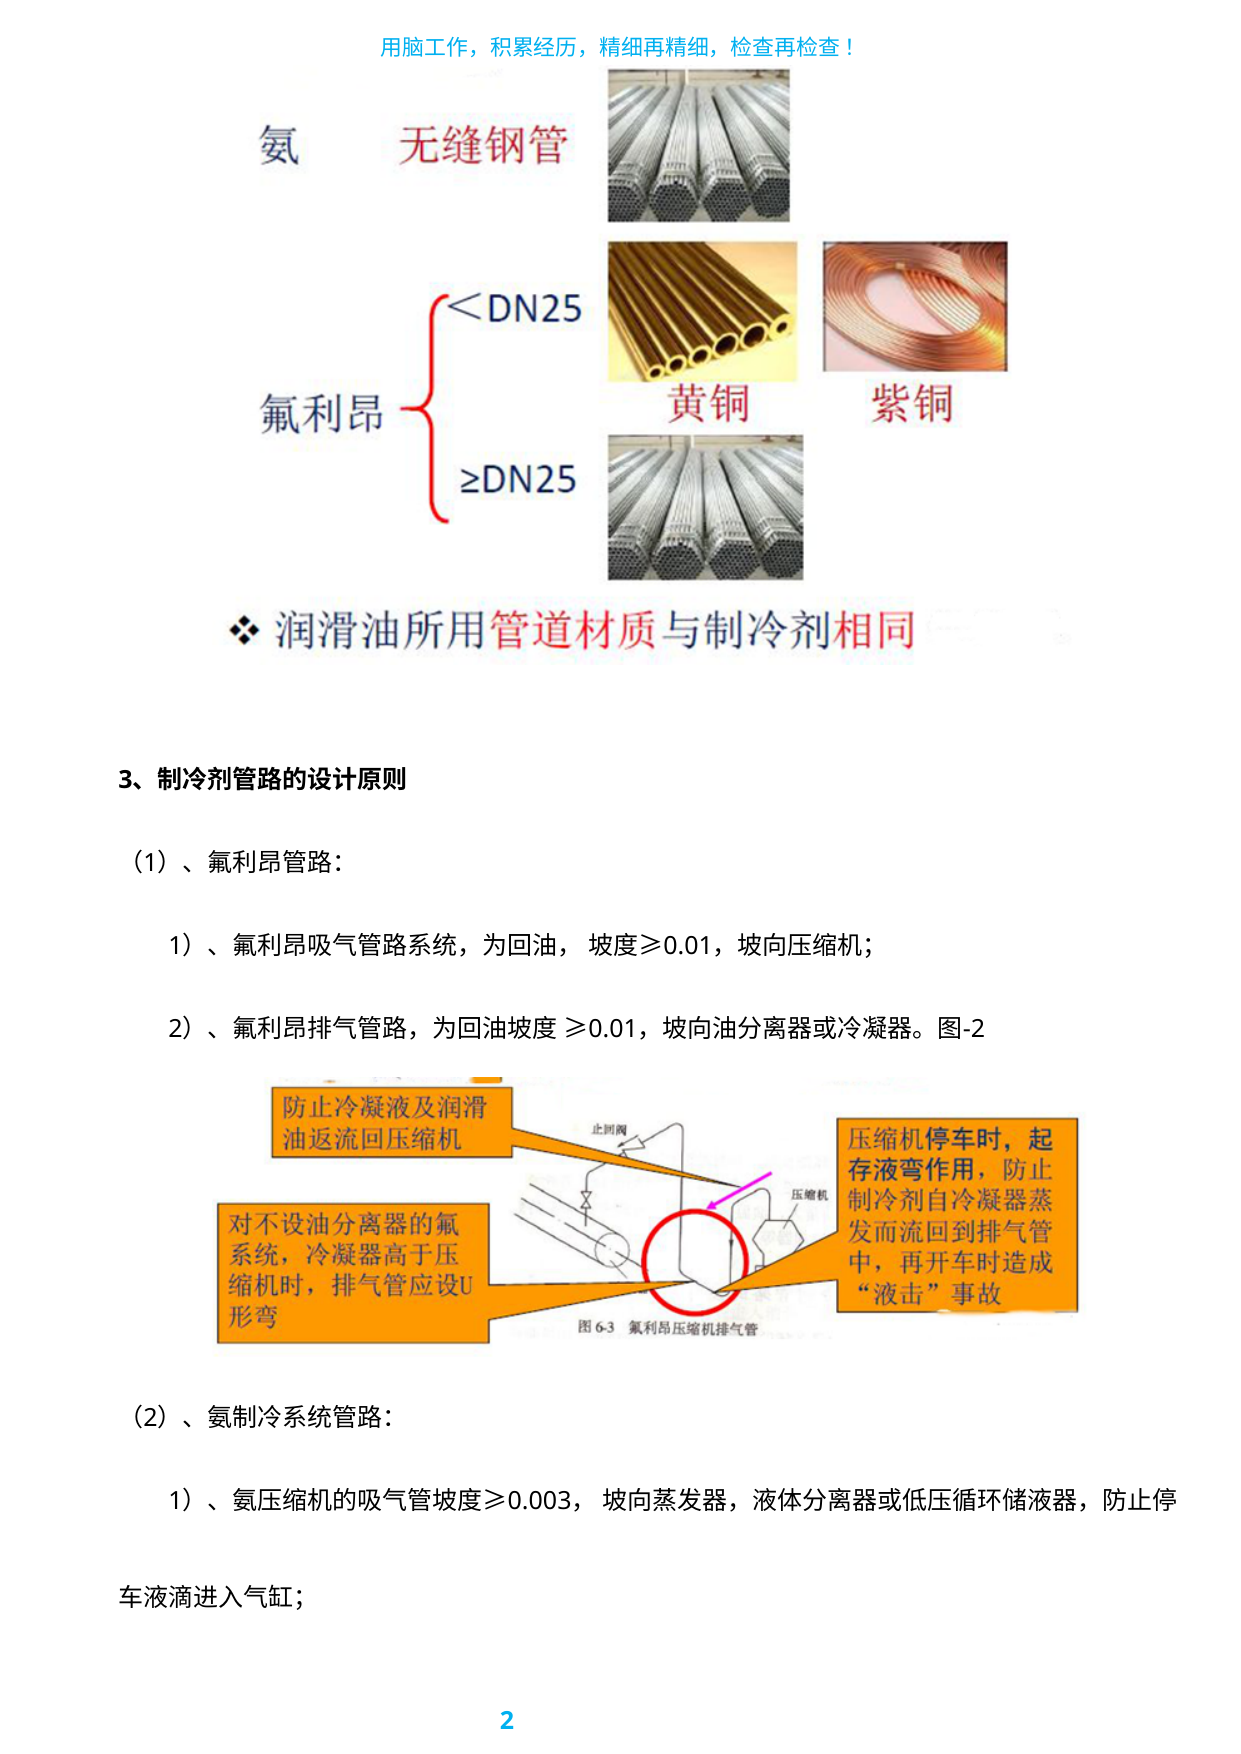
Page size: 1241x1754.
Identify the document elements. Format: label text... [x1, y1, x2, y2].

text 1）、氨压缩机的吸气管坡度≥0.003， 坡向蒸发器，液体分离器或低压循环储液器，防止停车液滴进入气缸； [118, 1466, 1181, 1628]
picture [212, 1077, 1088, 1363]
text 2）、氟利昂排气管路，为回油坡度 ≥0.01，坡向油分离器或冷凝器。图-2 [118, 994, 1181, 1059]
text 1）、氟利昂吸气管路系统，为回油， 坡度≥0.01，坡向压缩机； [118, 911, 1181, 976]
text 3、制冷剂管路的设计原则 [118, 745, 1181, 810]
text （1）、氟利昂管路： [118, 828, 1181, 893]
text （2）、氨制冷系统管路： [118, 1383, 1181, 1448]
picture [212, 65, 1088, 665]
